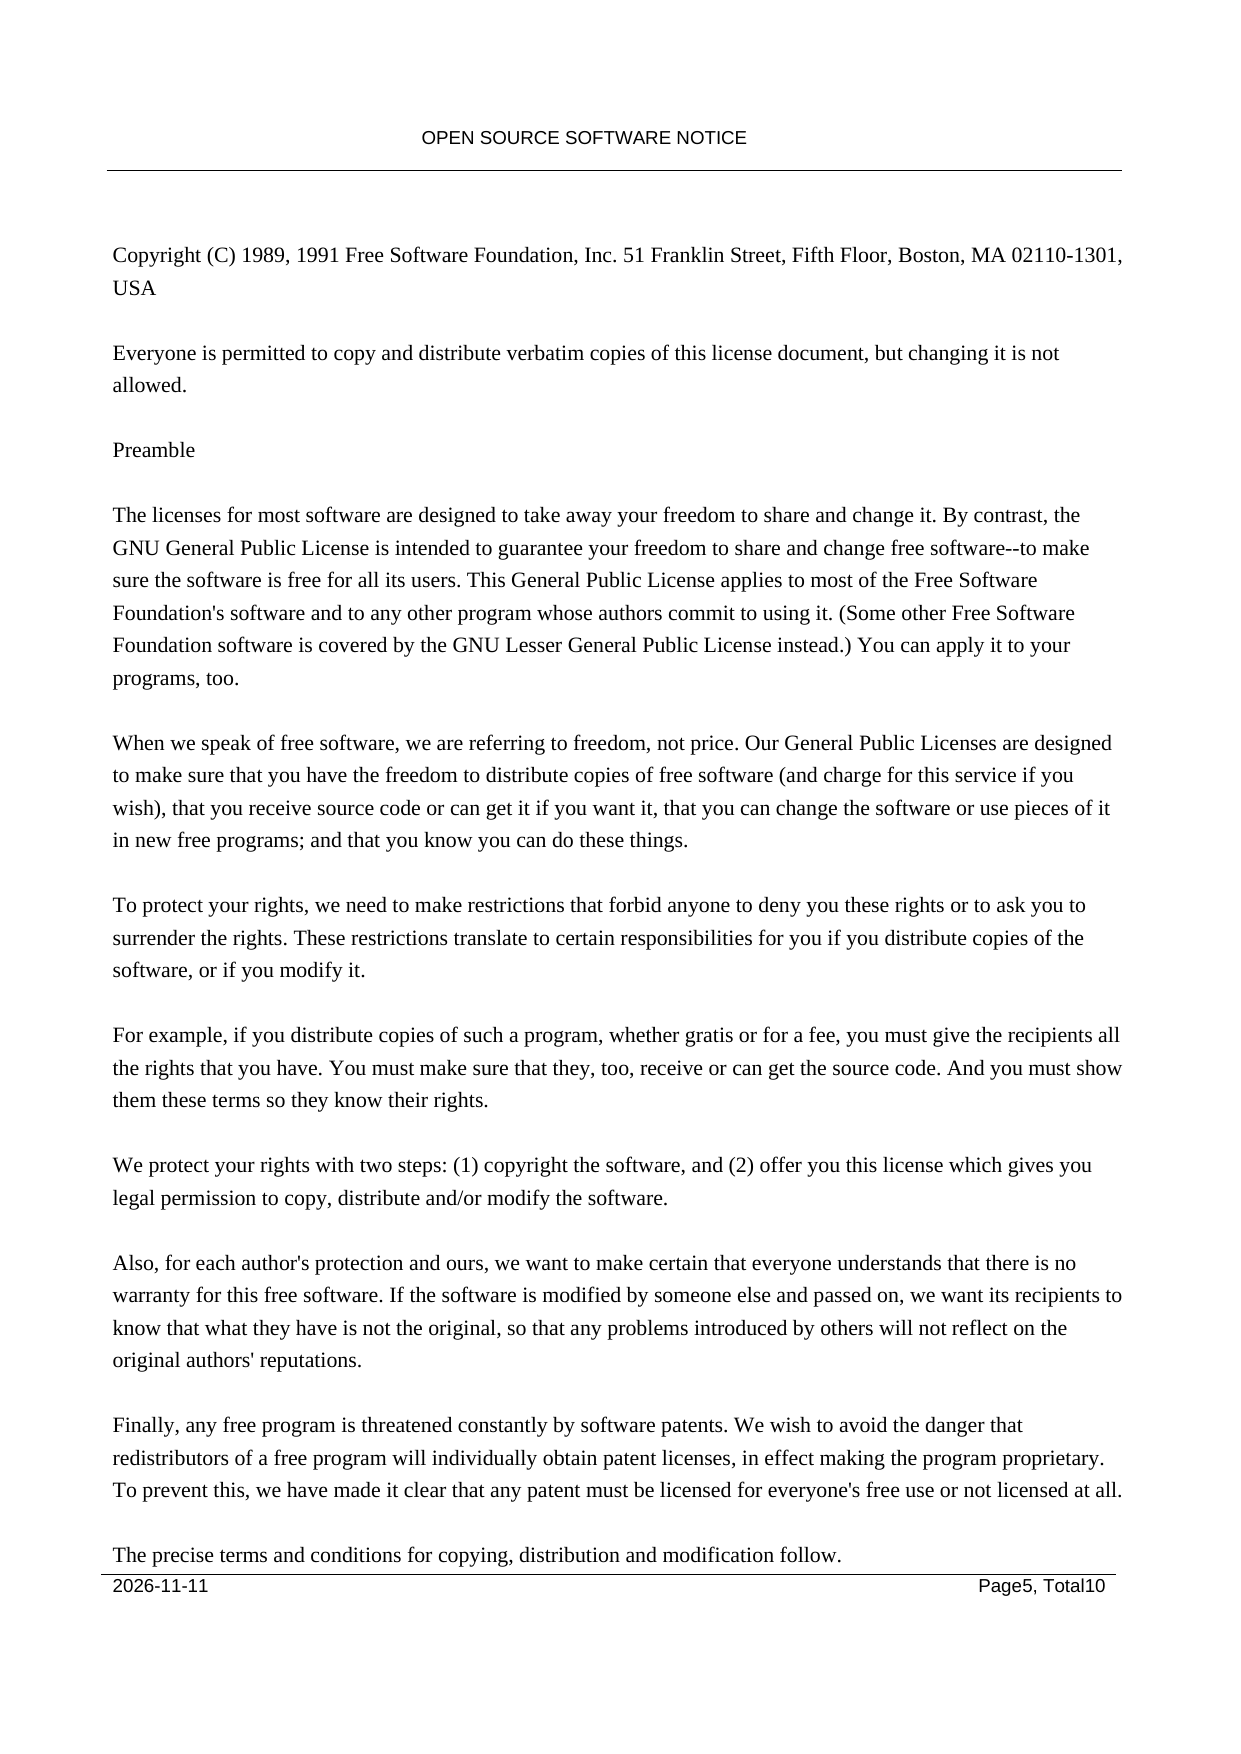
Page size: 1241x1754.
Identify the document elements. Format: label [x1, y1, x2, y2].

text [112, 206, 1128, 1571]
